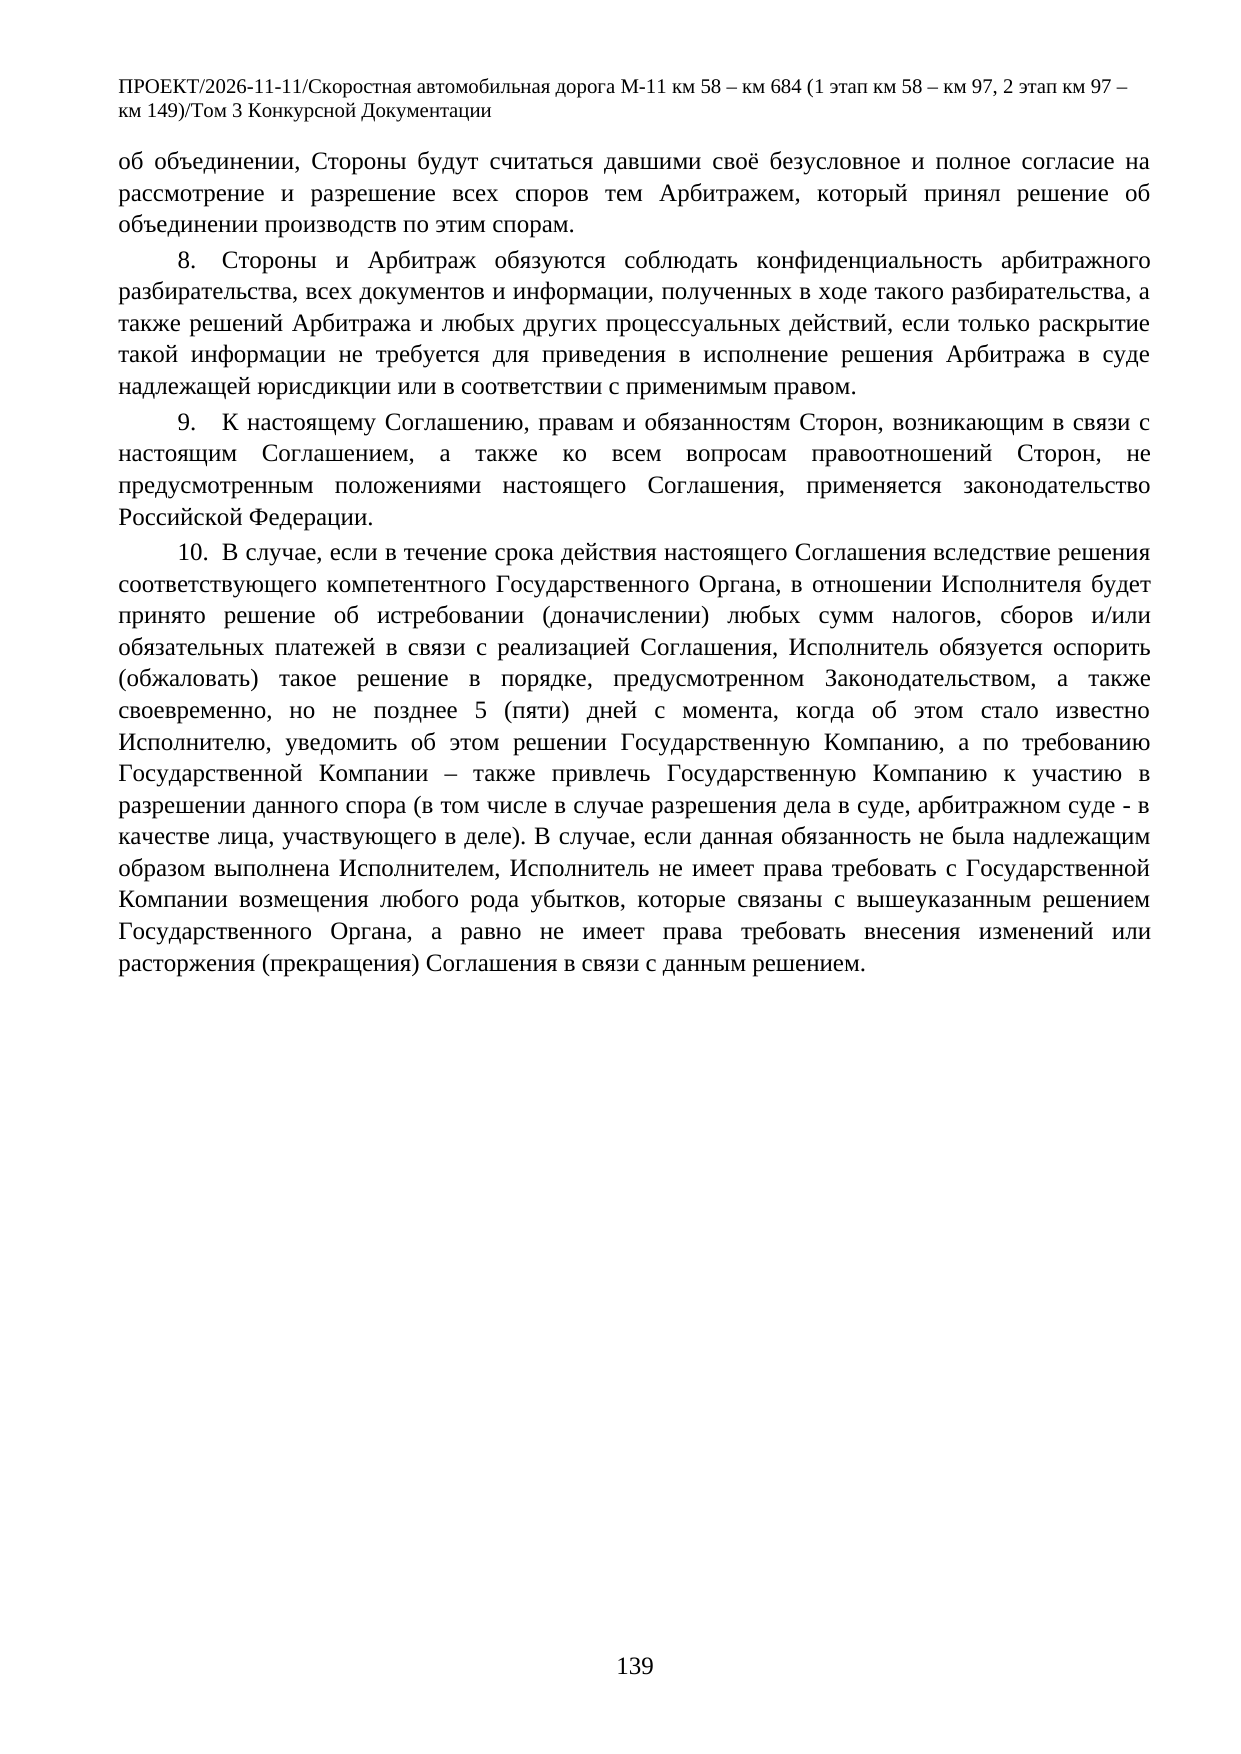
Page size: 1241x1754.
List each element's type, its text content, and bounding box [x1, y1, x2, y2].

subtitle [118, 146, 1152, 238]
subtitle В случае, если в течение срока действия настоящего Соглашения вследствие решения соответствующего компетентного Государственного Органа, в отношении Исполнителя будет принято решение об истребовании (доначислении) любых сумм налогов, сборов и/или обязательных платежей в связи с реализацией Соглашения, Исполнитель обязуется оспорить (обжаловать) такое решение в порядке, предусмотренном Законодательством, а также своевременно, но не позднее 5 (пяти) дней с момента, когда об этом стало известно Исполнителю, уведомить об этом решении Государственную Компанию, а по требованию Государственной Компании – также привлечь Государственную Компанию к участию в разрешении данного спора (в том числе в случае разрешения дела в суде, арбитражном суде - в качестве лица, участвующего в деле). В случае, если данная обязанность не была надлежащим образом выполнена Исполнителем, Исполнитель не имеет права требовать с Государственной Компании возмещения любого рода убытков, которые связаны с вышеуказанным решением Государственного Органа, а равно не имеет права требовать внесения изменений или расторжения (прекращения) Соглашения в связи с данным решением. [118, 537, 1152, 976]
subtitle Стороны и Арбитраж обязуются соблюдать конфиденциальность арбитражного разбирательства, всех документов и информации, полученных в ходе такого разбирательства, а также решений Арбитража и любых других процессуальных действий, если только раскрытие такой информации не требуется для приведения в исполнение решения Арбитража в суде надлежащей юрисдикции или в соответствии с применимым правом. [118, 245, 1152, 400]
subtitle К настоящему Соглашению, правам и обязанностям Сторон, возникающим в связи с настоящим Соглашением, а также ко всем вопросам правоотношений Сторон, не предусмотренным положениями настоящего Соглашения, применяется законодательство Российской Федерации. [118, 407, 1152, 530]
